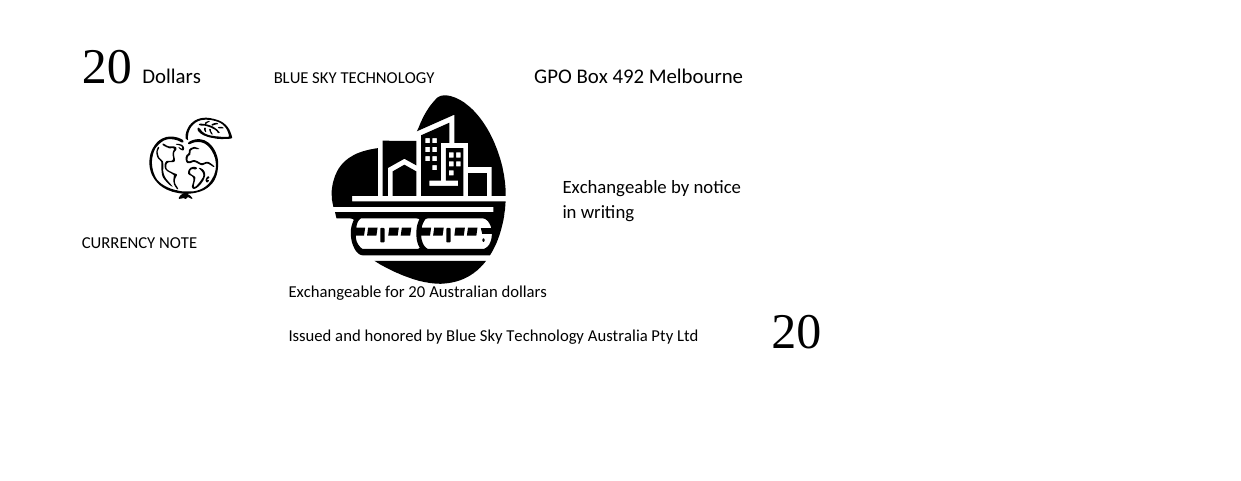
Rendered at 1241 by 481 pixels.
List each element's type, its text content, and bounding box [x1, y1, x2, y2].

text in writing [501, 198, 1091, 223]
text Exchangeable by notice [532, 173, 1091, 198]
text Issued and honored by Blue Sky Technology Australia Pty Ltd 20 [82, 302, 1203, 359]
text Exchangeable for 20 Australian dollars [82, 282, 1203, 302]
text 20 Dollars BLUE SKY TECHNOLOGY GPO Box 492 Melbourne [82, 37, 1091, 95]
text CURRENCY NOTE [82, 233, 1091, 253]
